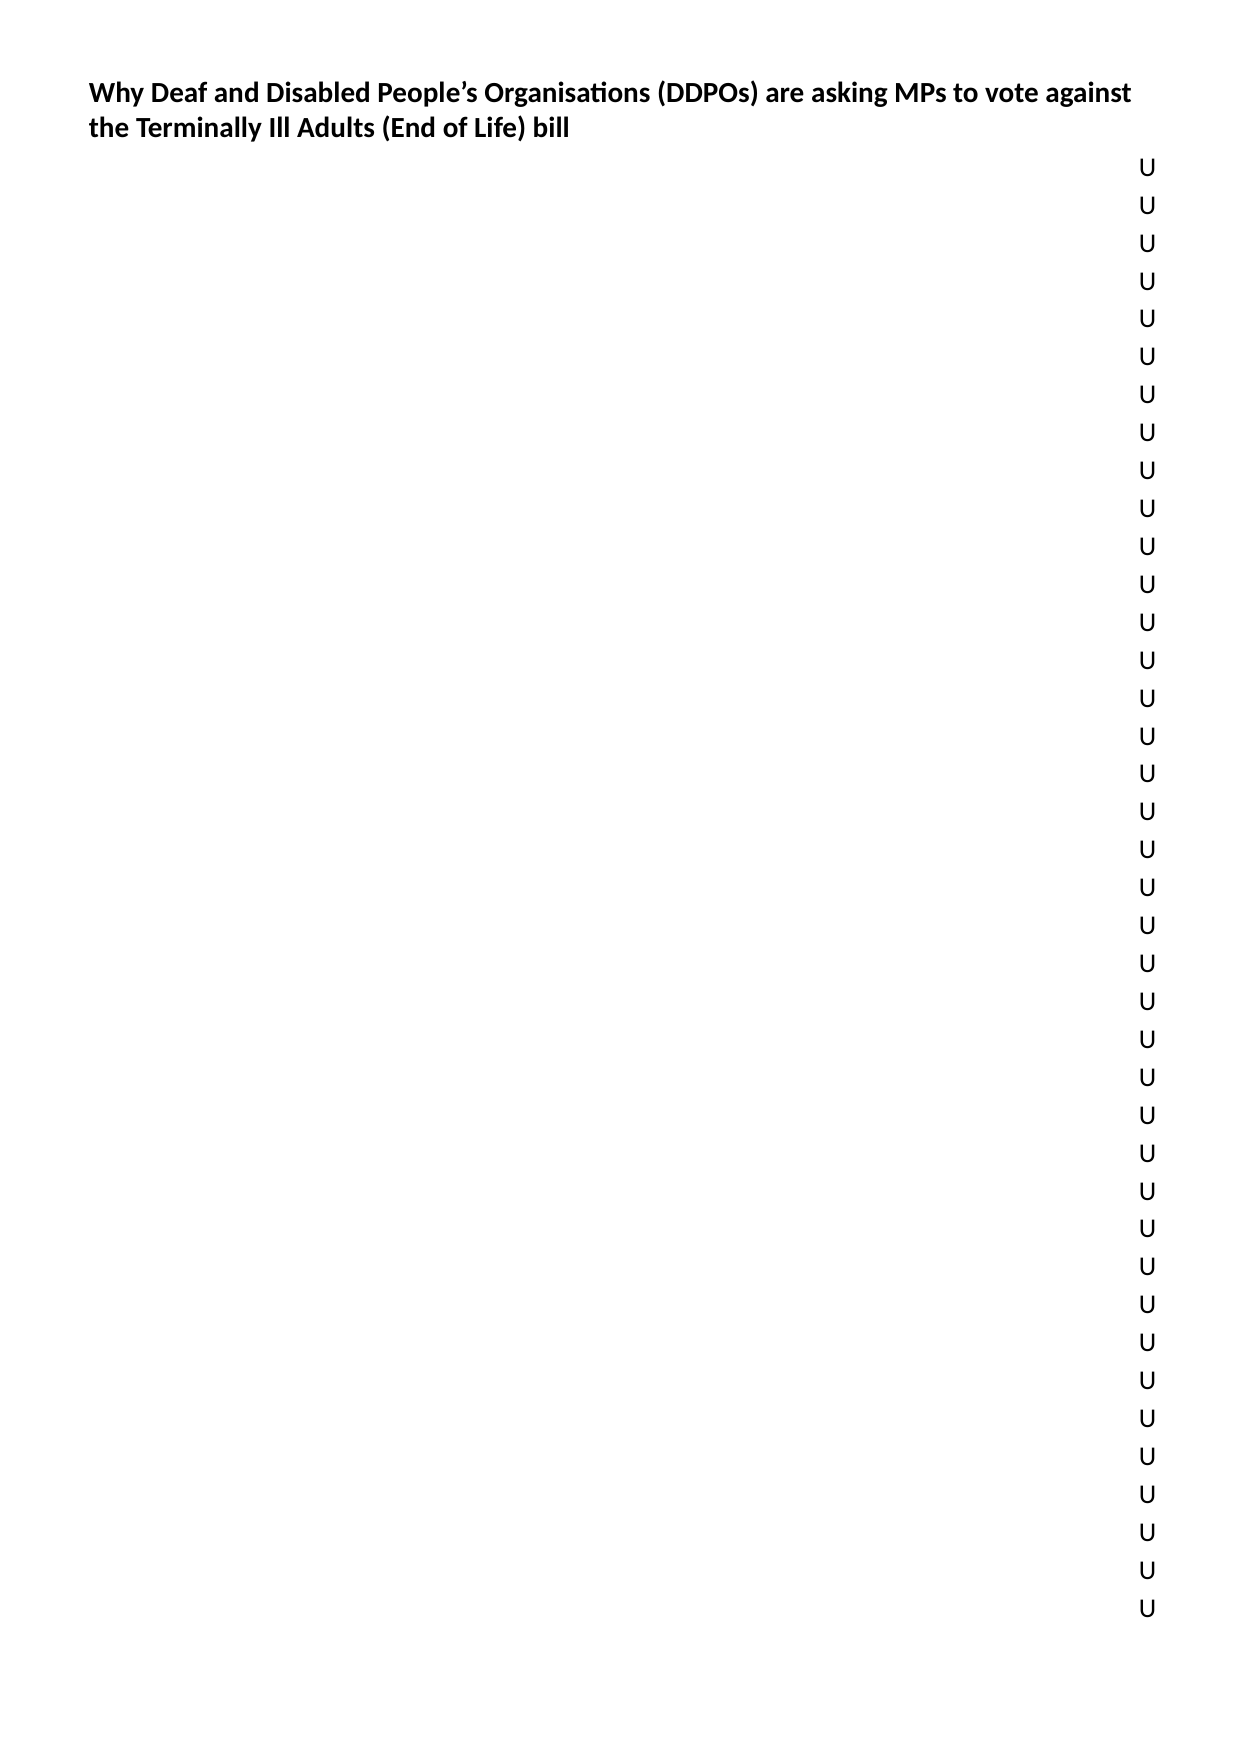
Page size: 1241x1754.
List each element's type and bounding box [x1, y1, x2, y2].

text [1139, 150, 1152, 1624]
